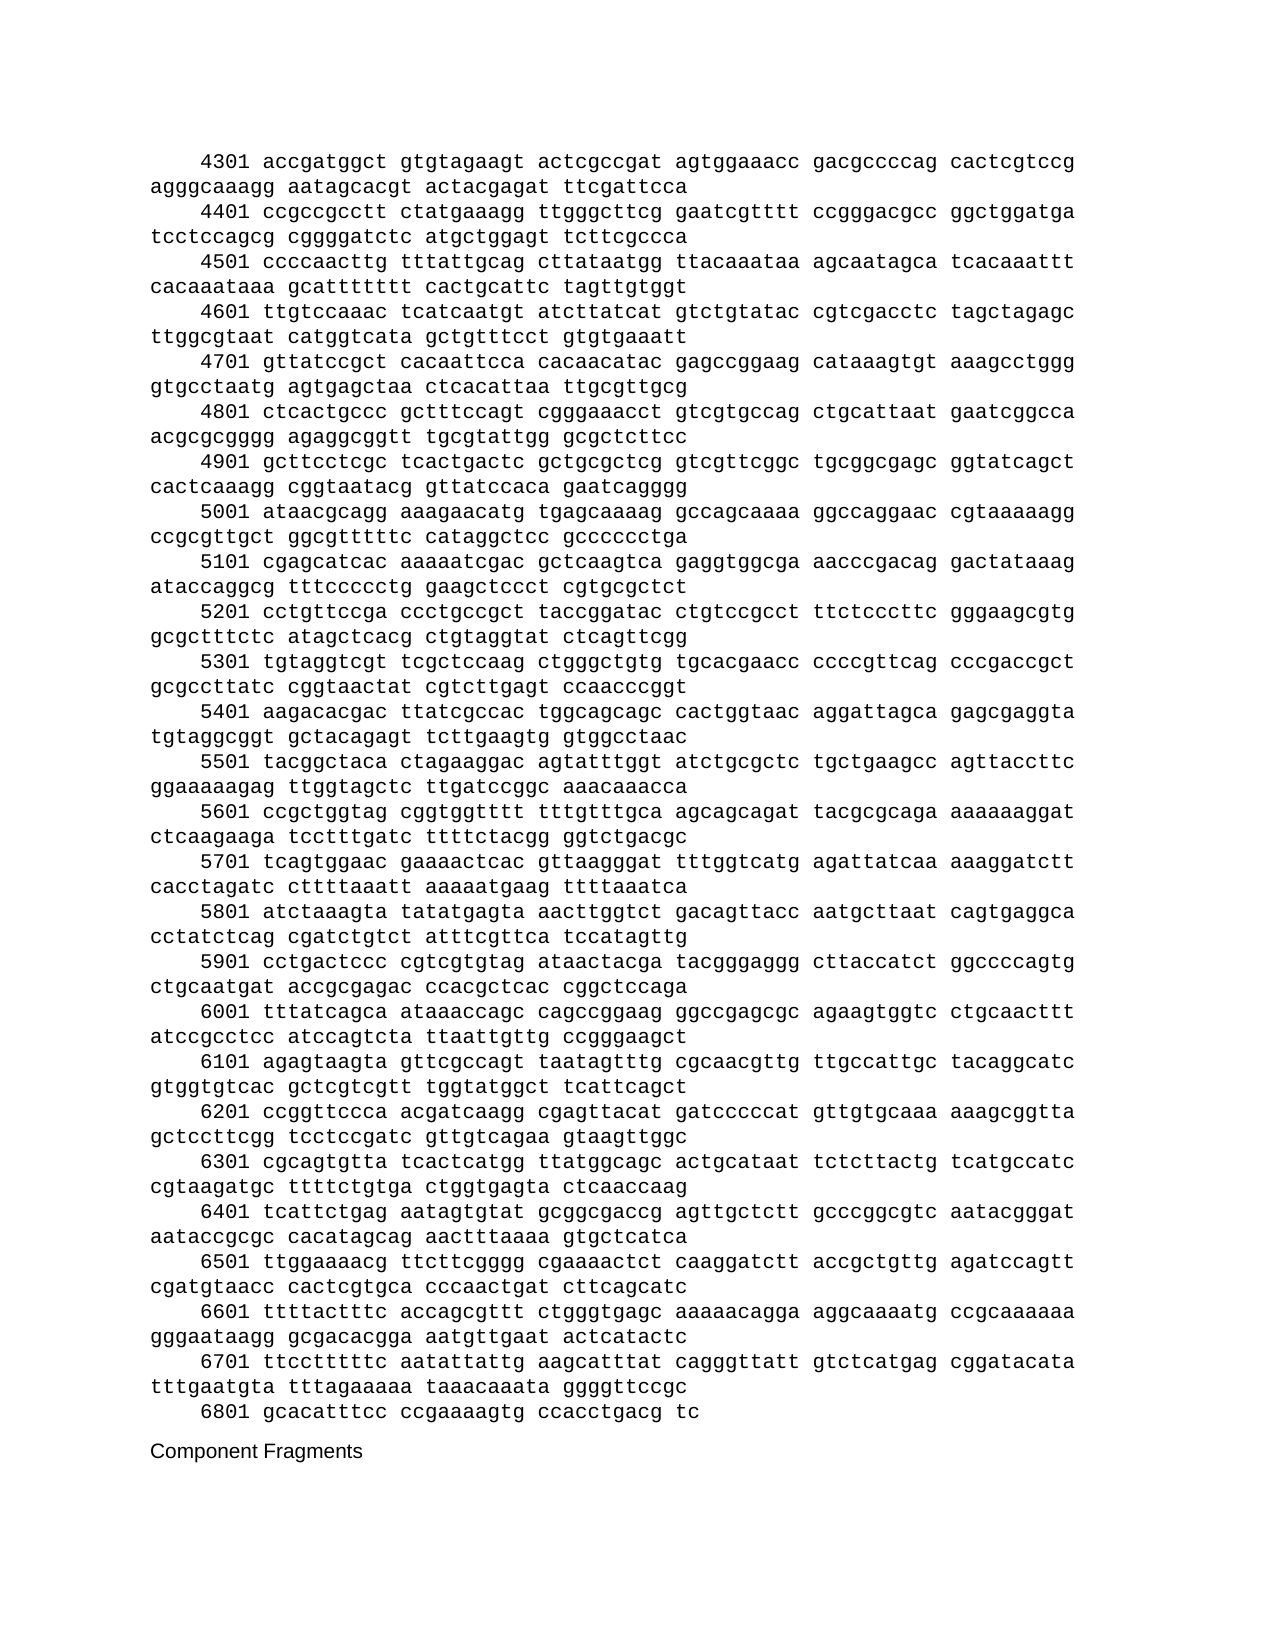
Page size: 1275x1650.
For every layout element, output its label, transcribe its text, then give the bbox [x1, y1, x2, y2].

text 4601 ttgtccaaac tcatcaatgt atcttatcat gtctgtatac cgtcgacctc tagctagagc ttggcgtaat catggtcata gctgtttcct gtgtgaaatt [150, 300, 1125, 350]
text 5901 cctgactccc cgtcgtgtag ataactacga tacgggaggg cttaccatct ggccccagtg ctgcaatgat accgcgagac ccacgctcac cggctccaga [150, 950, 1125, 1000]
text 5201 cctgttccga ccctgccgct taccggatac ctgtccgcct ttctcccttc gggaagcgtg gcgctttctc atagctcacg ctgtaggtat ctcagttcgg [150, 600, 1125, 650]
text 4401 ccgccgcctt ctatgaaagg ttgggcttcg gaatcgtttt ccgggacgcc ggctggatga tcctccagcg cggggatctc atgctggagt tcttcgccca [150, 200, 1125, 250]
text 6501 ttggaaaacg ttcttcgggg cgaaaactct caaggatctt accgctgttg agatccagtt cgatgtaacc cactcgtgca cccaactgat cttcagcatc [150, 1250, 1125, 1300]
text 6301 cgcagtgtta tcactcatgg ttatggcagc actgcataat tctcttactg tcatgccatc cgtaagatgc ttttctgtga ctggtgagta ctcaaccaag [150, 1150, 1125, 1200]
text 5501 tacggctaca ctagaaggac agtatttggt atctgcgctc tgctgaagcc agttaccttc ggaaaaagag ttggtagctc ttgatccggc aaacaaacca [150, 750, 1125, 800]
text 6601 ttttactttc accagcgttt ctgggtgagc aaaaacagga aggcaaaatg ccgcaaaaaa gggaataagg gcgacacgga aatgttgaat actcatactc [150, 1300, 1125, 1350]
text 4701 gttatccgct cacaattcca cacaacatac gagccggaag cataaagtgt aaagcctggg gtgcctaatg agtgagctaa ctcacattaa ttgcgttgcg [150, 350, 1125, 400]
text Component Fragments [150, 1425, 1125, 1462]
text 4501 ccccaacttg tttattgcag cttataatgg ttacaaataa agcaatagca tcacaaattt cacaaataaa gcattttttt cactgcattc tagttgtggt [150, 250, 1125, 300]
text 6401 tcattctgag aatagtgtat gcggcgaccg agttgctctt gcccggcgtc aatacgggat aataccgcgc cacatagcag aactttaaaa gtgctcatca [150, 1200, 1125, 1250]
text 5601 ccgctggtag cggtggtttt tttgtttgca agcagcagat tacgcgcaga aaaaaaggat ctcaagaaga tcctttgatc ttttctacgg ggtctgacgc [150, 800, 1125, 850]
text 6001 tttatcagca ataaaccagc cagccggaag ggccgagcgc agaagtggtc ctgcaacttt atccgcctcc atccagtcta ttaattgttg ccgggaagct [150, 1000, 1125, 1050]
text 6101 agagtaagta gttcgccagt taatagtttg cgcaacgttg ttgccattgc tacaggcatc gtggtgtcac gctcgtcgtt tggtatggct tcattcagct [150, 1050, 1125, 1100]
text 5001 ataacgcagg aaagaacatg tgagcaaaag gccagcaaaa ggccaggaac cgtaaaaagg ccgcgttgct ggcgtttttc cataggctcc gcccccctga [150, 500, 1125, 550]
text 4301 accgatggct gtgtagaagt actcgccgat agtggaaacc gacgccccag cactcgtccg agggcaaagg aatagcacgt actacgagat ttcgattcca [150, 150, 1125, 200]
text 6201 ccggttccca acgatcaagg cgagttacat gatcccccat gttgtgcaaa aaagcggtta gctccttcgg tcctccgatc gttgtcagaa gtaagttggc [150, 1100, 1125, 1150]
text 5101 cgagcatcac aaaaatcgac gctcaagtca gaggtggcga aacccgacag gactataaag ataccaggcg tttccccctg gaagctccct cgtgcgctct [150, 550, 1125, 600]
text 5701 tcagtggaac gaaaactcac gttaagggat tttggtcatg agattatcaa aaaggatctt cacctagatc cttttaaatt aaaaatgaag ttttaaatca [150, 850, 1125, 900]
text 5401 aagacacgac ttatcgccac tggcagcagc cactggtaac aggattagca gagcgaggta tgtaggcggt gctacagagt tcttgaagtg gtggcctaac [150, 700, 1125, 750]
text 6701 ttcctttttc aatattattg aagcatttat cagggttatt gtctcatgag cggatacata tttgaatgta tttagaaaaa taaacaaata ggggttccgc [150, 1350, 1125, 1400]
text 5301 tgtaggtcgt tcgctccaag ctgggctgtg tgcacgaacc ccccgttcag cccgaccgct gcgccttatc cggtaactat cgtcttgagt ccaacccggt [150, 650, 1125, 700]
text 5801 atctaaagta tatatgagta aacttggtct gacagttacc aatgcttaat cagtgaggca cctatctcag cgatctgtct atttcgttca tccatagttg [150, 900, 1125, 950]
text 4801 ctcactgccc gctttccagt cgggaaacct gtcgtgccag ctgcattaat gaatcggcca acgcgcgggg agaggcggtt tgcgtattgg gcgctcttcc [150, 400, 1125, 450]
text 4901 gcttcctcgc tcactgactc gctgcgctcg gtcgttcggc tgcggcgagc ggtatcagct cactcaaagg cggtaatacg gttatccaca gaatcagggg [150, 450, 1125, 500]
text 6801 gcacatttcc ccgaaaagtg ccacctgacg tc [150, 1400, 1125, 1425]
